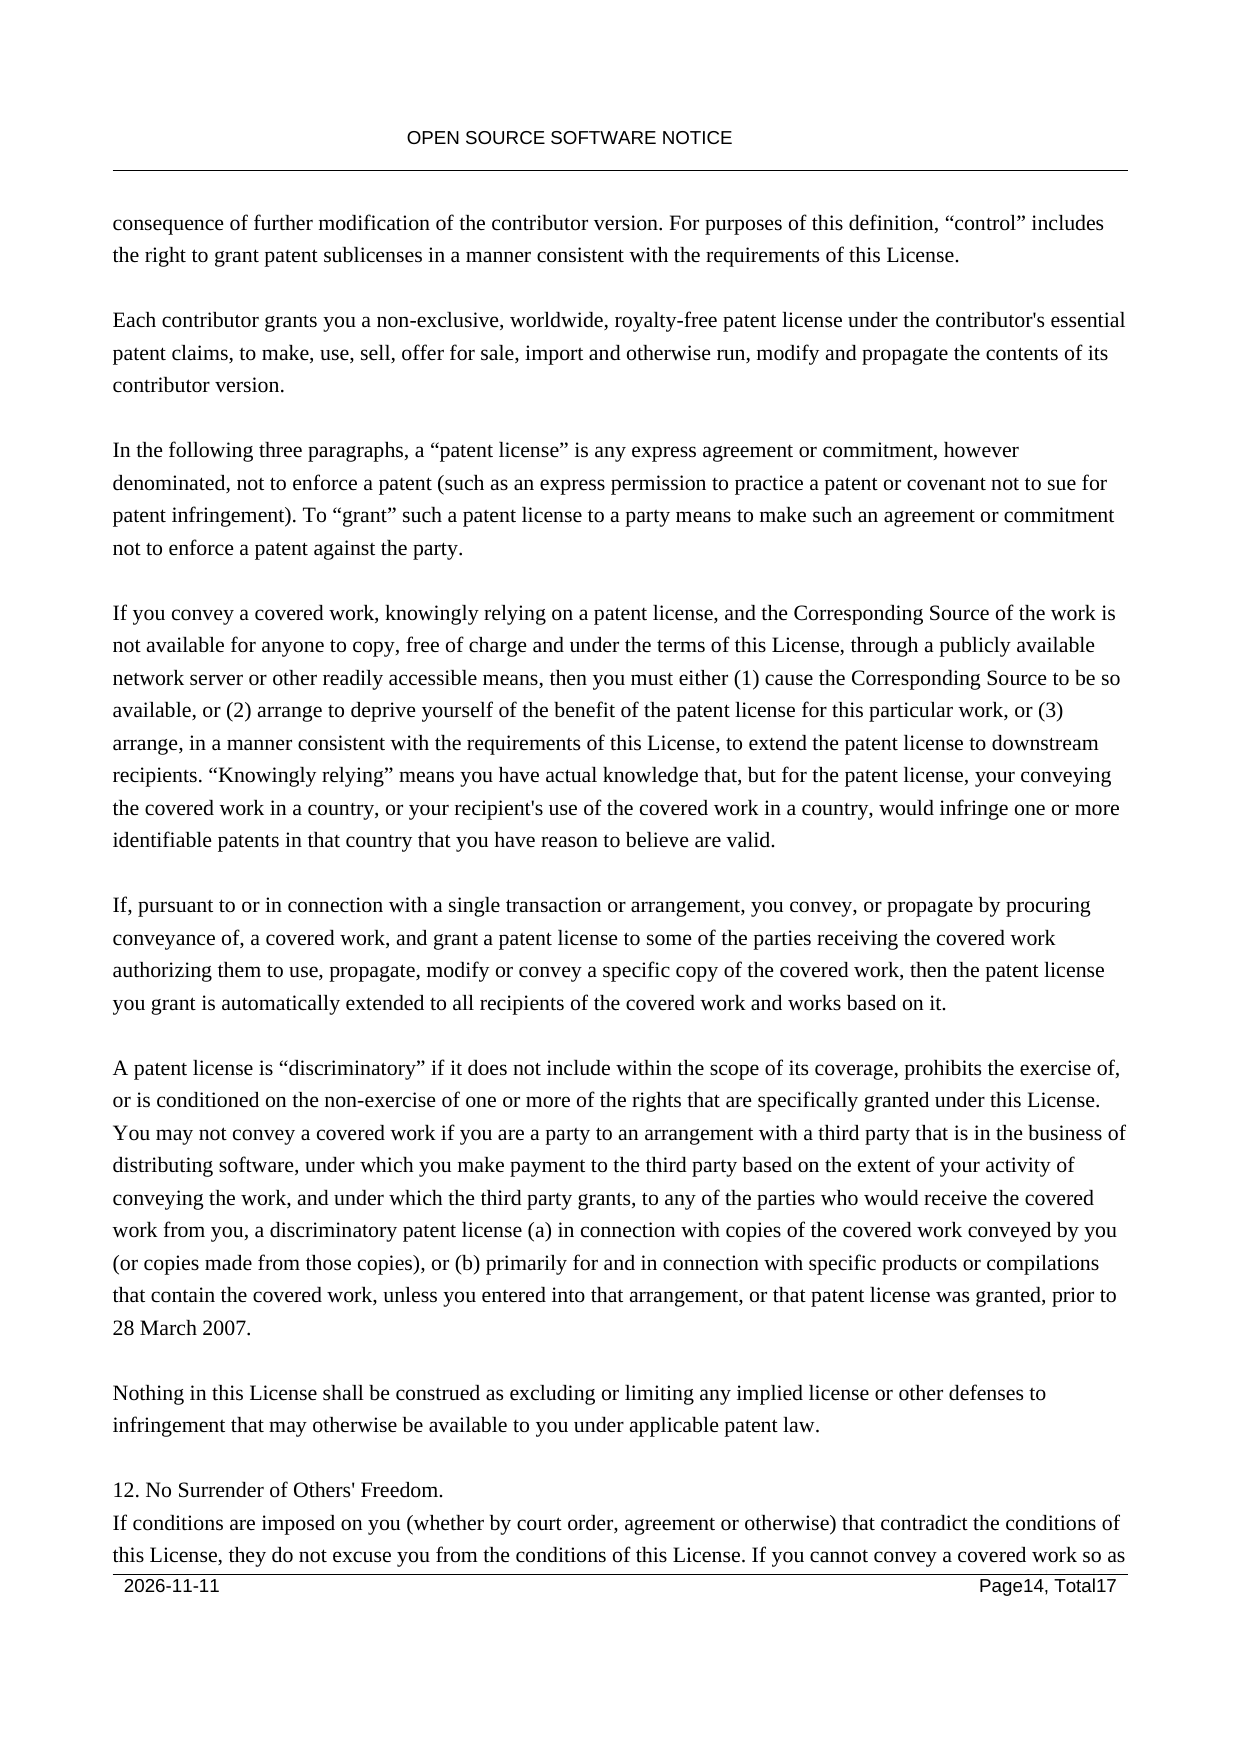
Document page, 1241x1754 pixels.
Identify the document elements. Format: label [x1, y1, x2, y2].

text [112, 206, 1128, 1571]
